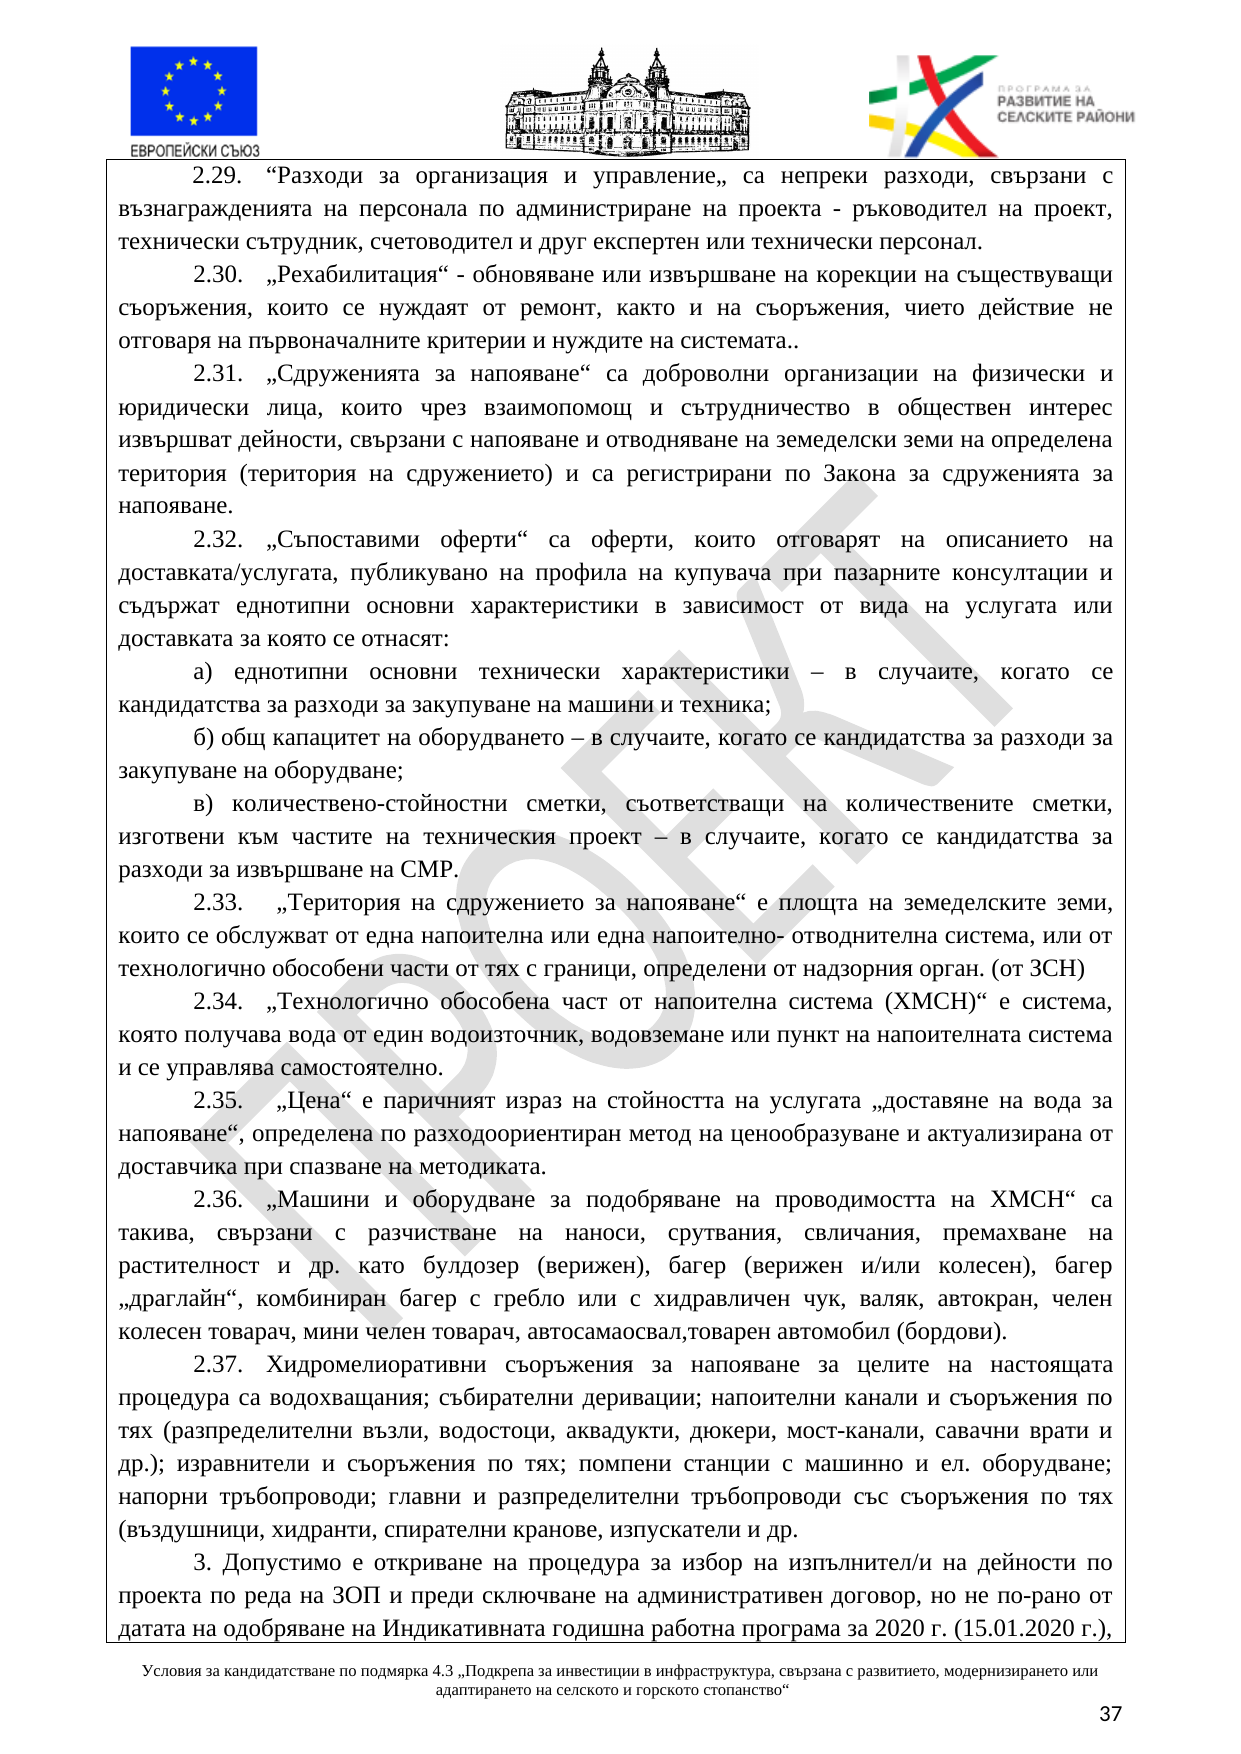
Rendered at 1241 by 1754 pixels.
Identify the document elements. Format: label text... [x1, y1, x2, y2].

picture [499, 44, 760, 159]
picture [869, 54, 1140, 160]
picture [130, 45, 261, 159]
